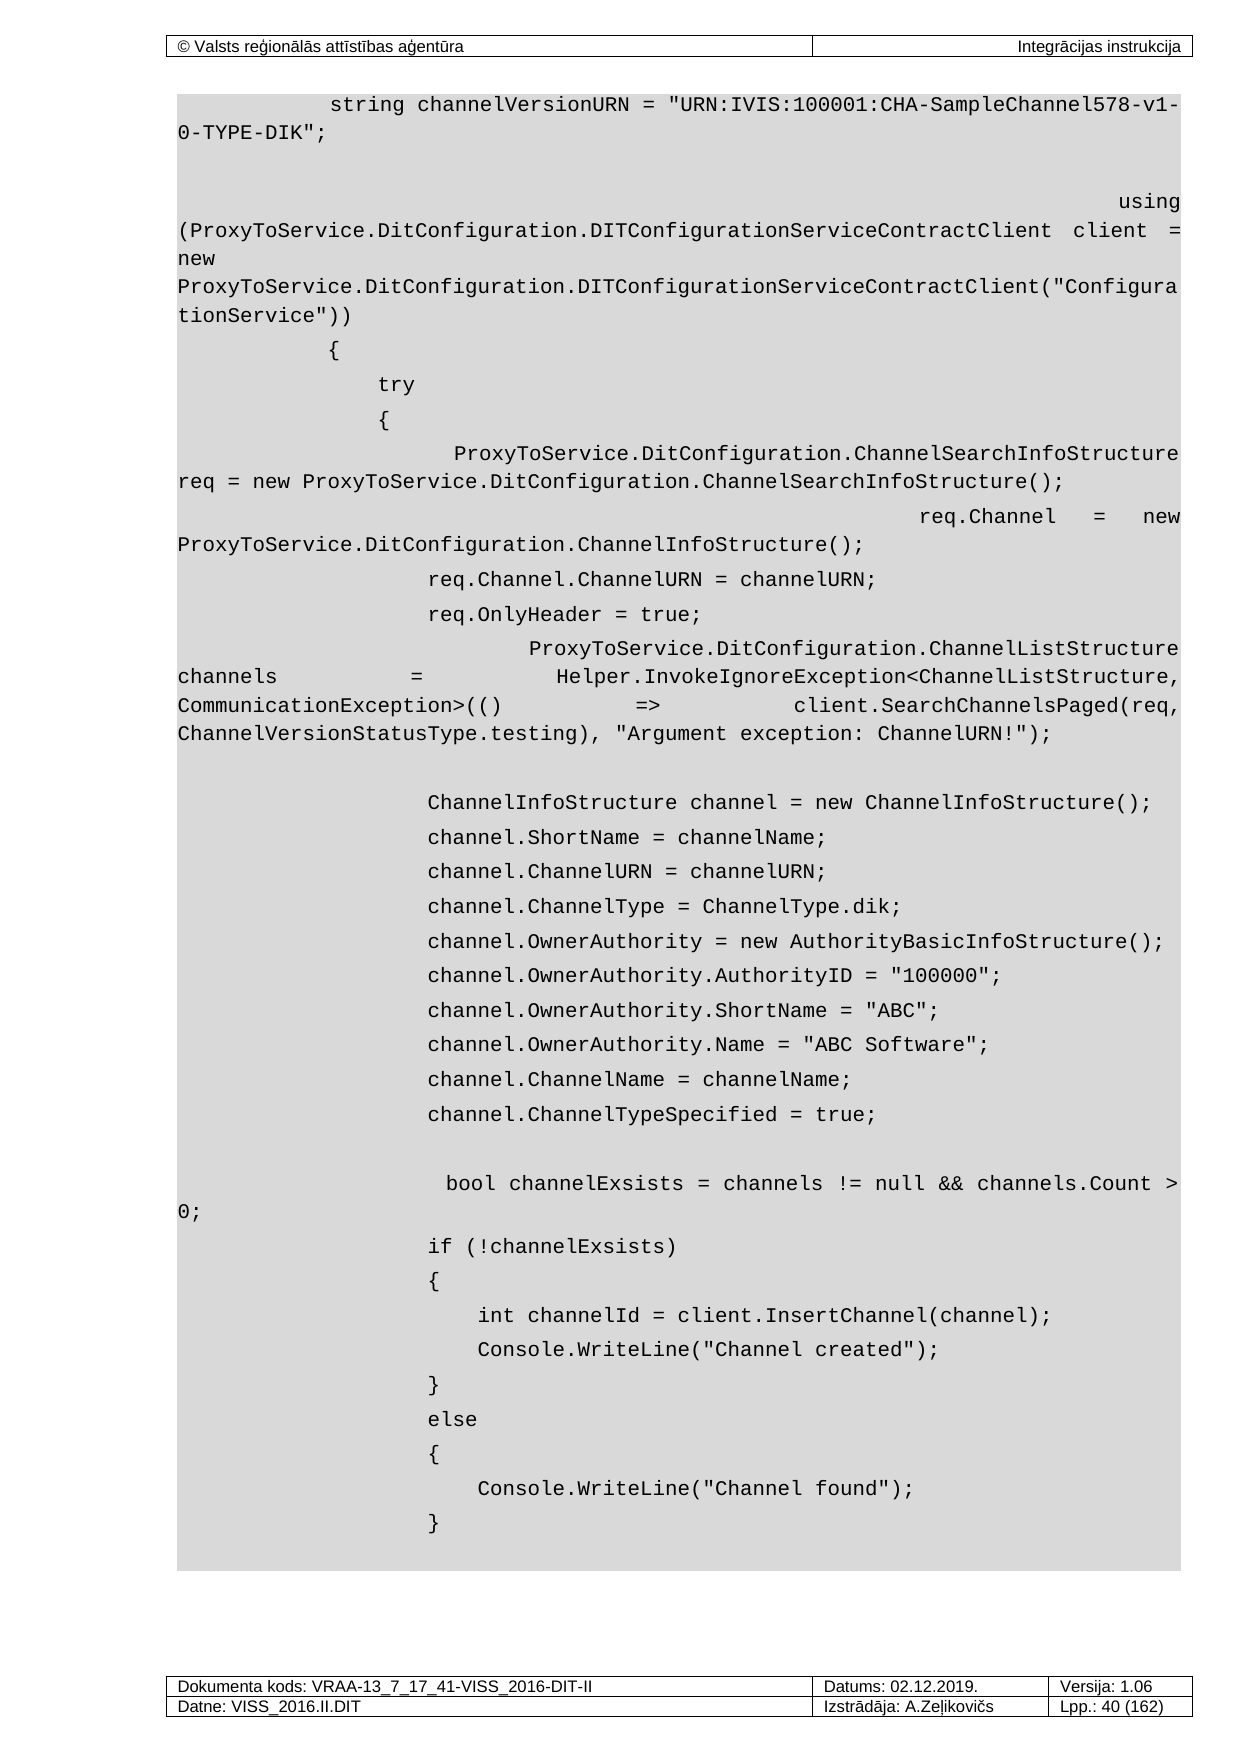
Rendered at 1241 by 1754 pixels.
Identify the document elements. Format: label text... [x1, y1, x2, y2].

text { [177, 1270, 1181, 1294]
text ChannelInfoStructure channel = new ChannelInfoStructure(); [177, 792, 1181, 816]
text Console.WriteLine("Channel created"); [177, 1339, 1181, 1363]
text int channelId = client.InsertChannel(channel); [177, 1305, 1181, 1328]
text using (ProxyToService.DitConfiguration.DITConfigurationServiceContractClient client = new ProxyToService.DitConfiguration.DITConfigurationServiceContractClient("ConfigurationService")) [177, 191, 1181, 328]
text channel.OwnerAuthority.ShortName = "ABC"; [177, 1000, 1181, 1023]
text ProxyToService.DitConfiguration.ChannelSearchInfoStructure req = new ProxyToService.DitConfiguration.ChannelSearchInfoStructure(); [177, 443, 1181, 495]
text string channelVersionURN = "URN:IVIS:100001:CHA-SampleChannel578-v1-0-TYPE-DIK"; [177, 94, 1181, 146]
text { [177, 408, 1181, 432]
text } [177, 1374, 1181, 1398]
text req.OnlyHeader = true; [177, 603, 1181, 627]
text req.Channel = new ProxyToService.DitConfiguration.ChannelInfoStructure(); [177, 506, 1181, 558]
text } [177, 1512, 1181, 1536]
text channel.ChannelURN = channelURN; [177, 861, 1181, 885]
text channel.ChannelName = channelName; [177, 1069, 1181, 1093]
text { [177, 1443, 1181, 1467]
text { [177, 339, 1181, 363]
text channel.OwnerAuthority.AuthorityID = "100000"; [177, 965, 1181, 989]
text if (!channelExsists) [177, 1236, 1181, 1259]
text channel.ShortName = channelName; [177, 827, 1181, 851]
text Console.WriteLine("Channel found"); [177, 1478, 1181, 1501]
text channel.ChannelTypeSpecified = true; [177, 1103, 1181, 1127]
text else [177, 1408, 1181, 1432]
text channel.OwnerAuthority.Name = "ABC Software"; [177, 1034, 1181, 1058]
text channel.OwnerAuthority = new AuthorityBasicInfoStructure(); [177, 931, 1181, 954]
text try [177, 374, 1181, 398]
text ProxyToService.DitConfiguration.ChannelListStructure channels = Helper.InvokeIgnoreException<ChannelListStructure, CommunicationException>(() => client.SearchChannelsPaged(req, ChannelVersionStatusType.testing), "Argument exception: ChannelURN!"); [177, 638, 1181, 747]
text bool channelExsists = channels != null && channels.Count > 0; [177, 1173, 1181, 1225]
text channel.ChannelType = ChannelType.dik; [177, 896, 1181, 920]
text req.Channel.ChannelURN = channelURN; [177, 569, 1181, 593]
